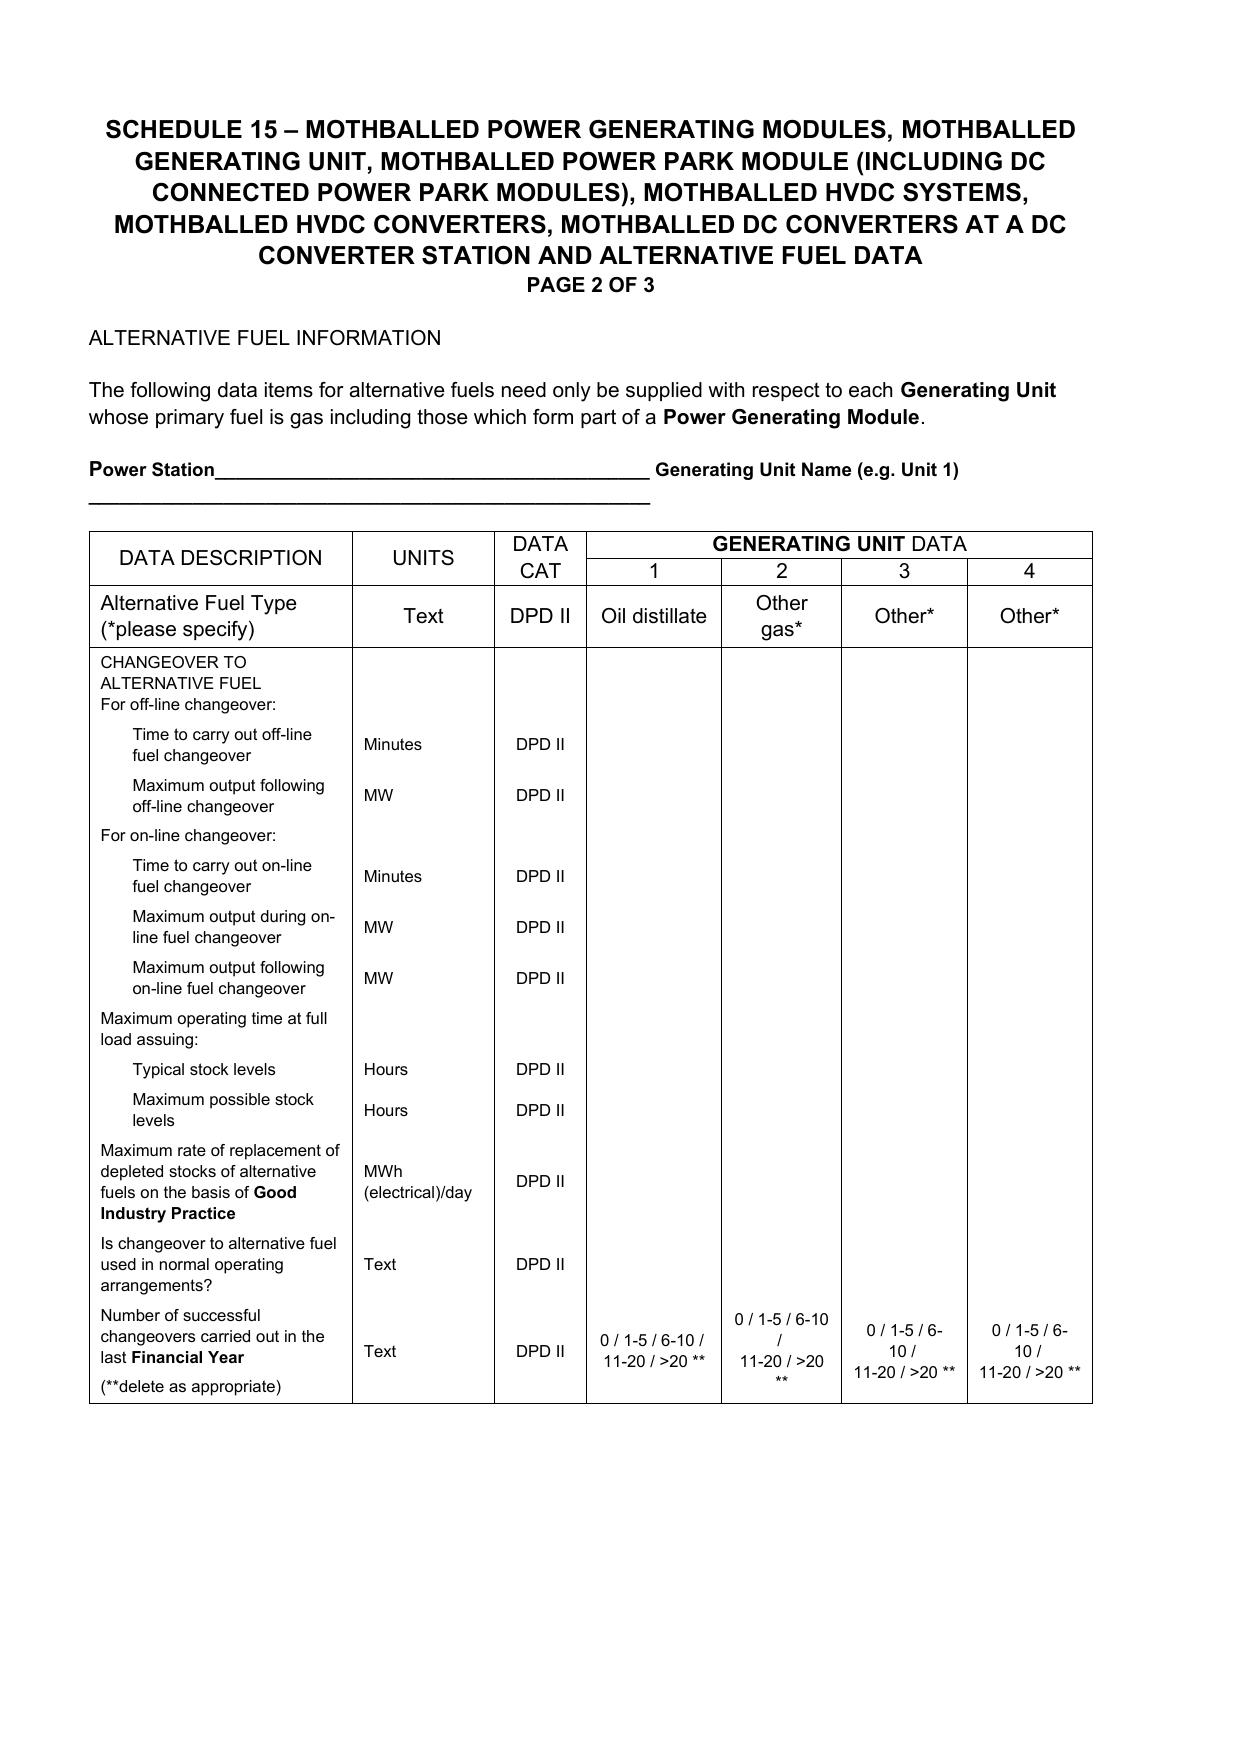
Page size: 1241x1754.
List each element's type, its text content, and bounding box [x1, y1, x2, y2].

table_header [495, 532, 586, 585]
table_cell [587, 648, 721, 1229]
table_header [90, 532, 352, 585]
text PAGE 2 OF 3 [89, 273, 1092, 297]
text The following data items for alternative fuels need only be supplied with respect to each Generating Unit whose primary fuel is gas including those which form part of a Power Generating Module. [89, 378, 1092, 428]
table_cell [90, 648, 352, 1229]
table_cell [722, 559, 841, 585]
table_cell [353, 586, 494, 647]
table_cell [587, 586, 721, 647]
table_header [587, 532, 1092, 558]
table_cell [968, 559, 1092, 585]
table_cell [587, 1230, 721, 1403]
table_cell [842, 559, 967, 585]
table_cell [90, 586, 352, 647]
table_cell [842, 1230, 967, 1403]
text SCHEDULE 15 – MOTHBALLED POWER GENERATING MODULES, MOTHBALLED GENERATING UNIT, MOTHBALLED POWER PARK MODULE (INCLUDING DC CONNECTED POWER PARK MODULES), MOTHBALLED HVDC SYSTEMS, MOTHBALLED HVDC CONVERTERS, MOTHBALLED DC CONVERTERS AT A DC CONVERTER STATION AND ALTERNATIVE FUEL DATA [89, 115, 1092, 270]
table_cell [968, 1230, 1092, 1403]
text ALTERNATIVE FUEL INFORMATION [89, 326, 1092, 349]
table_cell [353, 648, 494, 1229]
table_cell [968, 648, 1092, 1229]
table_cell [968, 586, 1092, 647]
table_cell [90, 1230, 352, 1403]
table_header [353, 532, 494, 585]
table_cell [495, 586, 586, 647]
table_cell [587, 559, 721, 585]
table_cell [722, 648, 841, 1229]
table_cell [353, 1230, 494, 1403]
text Power Station Generating Unit Name (e.g. Unit 1) [89, 457, 1092, 505]
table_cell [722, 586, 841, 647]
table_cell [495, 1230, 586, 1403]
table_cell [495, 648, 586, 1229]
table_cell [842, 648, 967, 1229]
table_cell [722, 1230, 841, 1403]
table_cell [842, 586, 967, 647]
